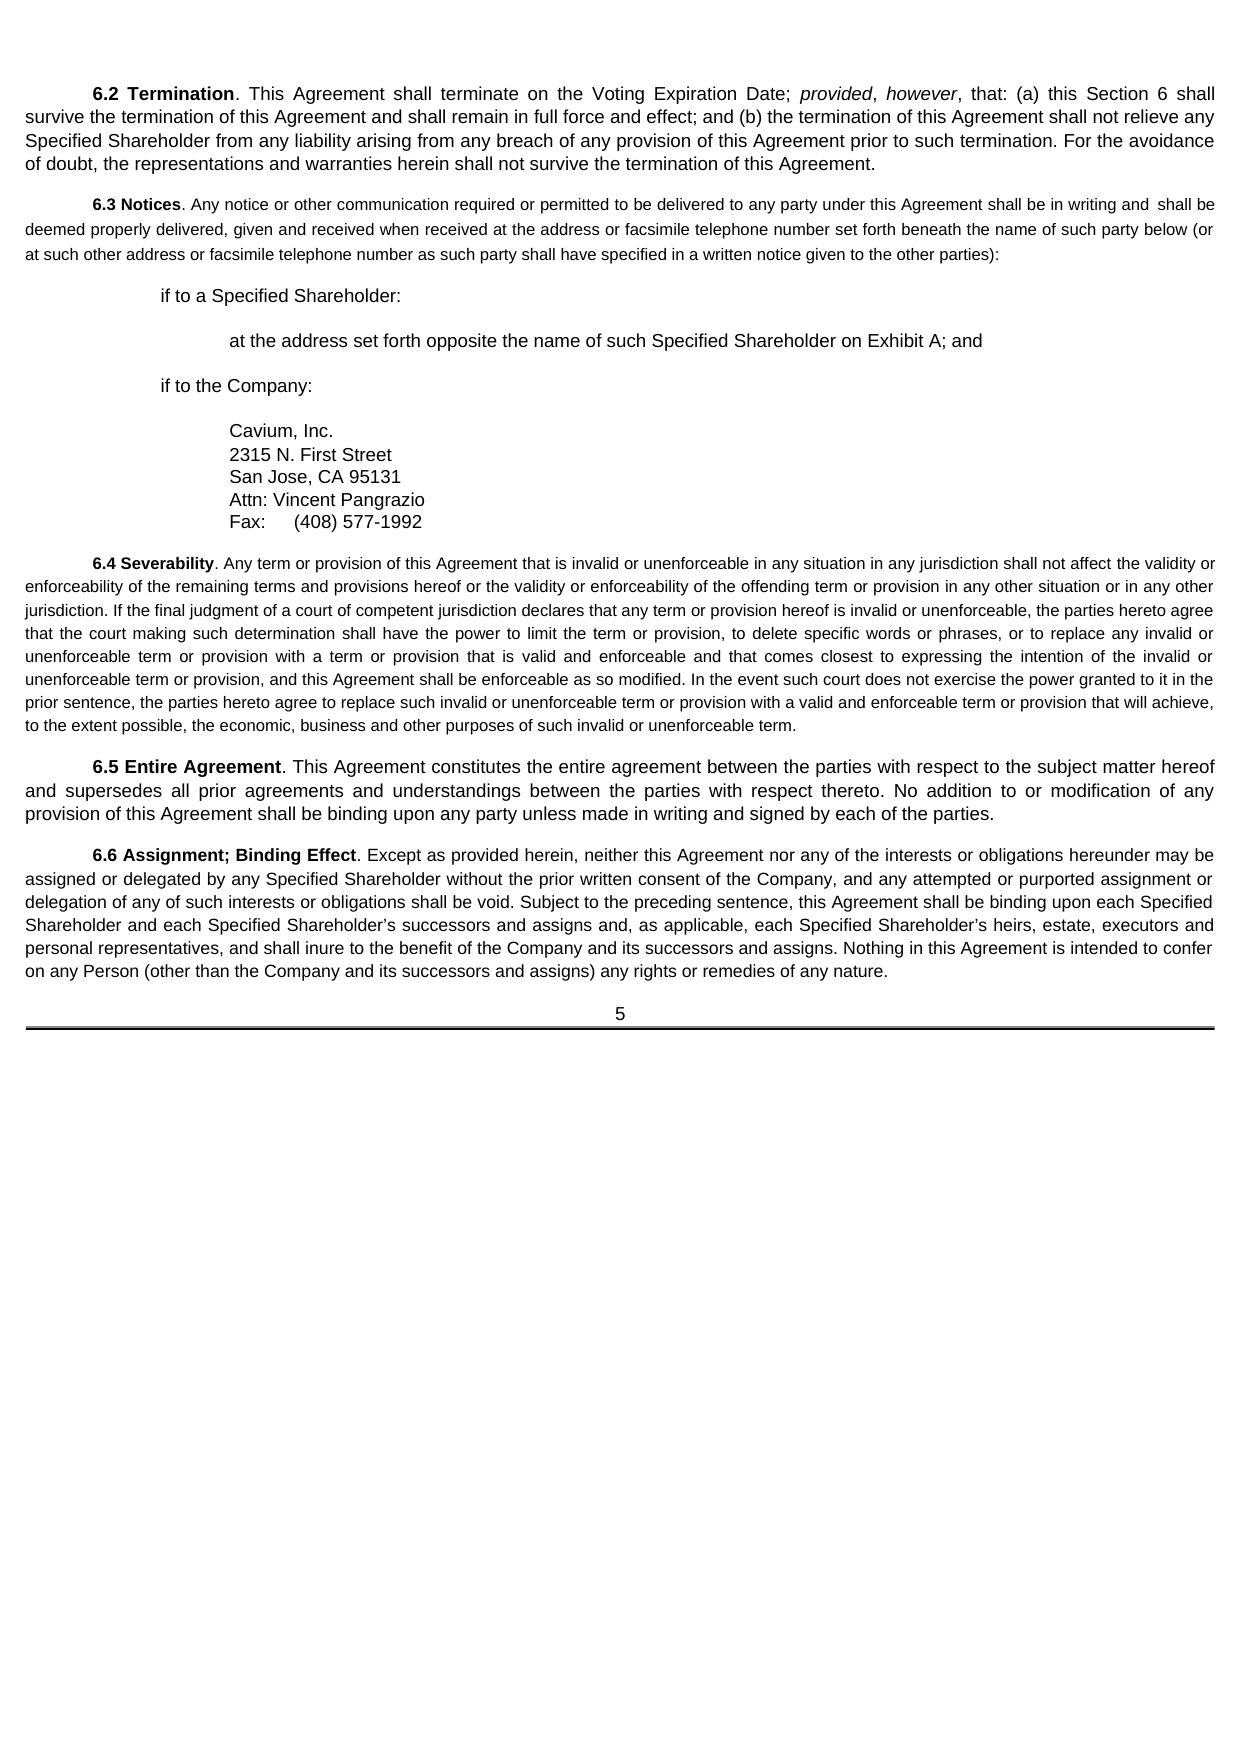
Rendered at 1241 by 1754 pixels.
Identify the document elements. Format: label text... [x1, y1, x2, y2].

text Fax: (408) 577-1992 [229, 511, 1215, 532]
text Cavium, Inc. [229, 419, 1215, 441]
text 2315 N. First Street [229, 443, 1215, 465]
text if to the Company: [160, 374, 1215, 396]
text if to a Specified Shareholder: [160, 284, 1215, 306]
text 5 [25, 1003, 1215, 1024]
text at the address set forth opposite the name of such Specified Shareholder on Exhibit A; and [229, 329, 1215, 351]
picture [25, 1026, 1215, 1030]
text 6.6 Assignment; Binding Effect. Except as provided herein, neither this Agreement nor any of the interests or obligations hereunder may be assigned or delegated by any Specified Shareholder without the prior written consent of the Company, and any attempted or purported assignment or delegation of any of such interests or obligations shall be void. Subject to the preceding sentence, this Agreement shall be binding upon each Specified Shareholder and each Specified Shareholder’s successors and assigns and, as applicable, each Specified Shareholder’s heirs, estate, executors and personal representatives, and shall inure to the benefit of the Company and its successors and assigns. Nothing in this Agreement is intended to confer on any Person (other than the Company and its successors and assigns) any rights or remedies of any nature. [25, 845, 1215, 982]
text 6.4 Severability. Any term or provision of this Agreement that is invalid or unenforceable in any situation in any jurisdiction shall not affect the validity or enforceability of the remaining terms and provisions hereof or the validity or enforceability of the offending term or provision in any other situation or in any other jurisdiction. If the final judgment of a court of competent jurisdiction declares that any term or provision hereof is invalid or unenforceable, the parties hereto agree that the court making such determination shall have the power to limit the term or provision, to delete specific words or phrases, or to replace any invalid or unenforceable term or provision with a term or provision that is valid and enforceable and that comes closest to expressing the intention of the invalid or unenforceable term or provision, and this Agreement shall be enforceable as so modified. In the event such court does not exercise the power granted to it in the prior sentence, the parties hereto agree to replace such invalid or unenforceable term or provision with a valid and enforceable term or provision that will achieve, to the extent possible, the economic, business and other purposes of such invalid or unenforceable term. [25, 554, 1215, 735]
text 6.3 Notices. Any notice or other communication required or permitted to be delivered to any party under this Agreement shall be in writing and shall be deemed properly delivered, given and received when received at the address or facsimile telephone number set forth beneath the name of such party below (or at such other address or facsimile telephone number as such party shall have specified in a written notice given to the other parties): [25, 194, 1215, 263]
text Attn: Vincent Pangrazio [229, 488, 1215, 510]
text San Jose, CA 95131 [229, 466, 1215, 487]
text 6.2 Termination. This Agreement shall terminate on the Voting Expiration Date; provided, however, that: (a) this Section 6 shall survive the termination of this Agreement and shall remain in full force and effect; and (b) the termination of this Agreement shall not relieve any Specified Shareholder from any liability arising from any breach of any provision of this Agreement prior to such termination. For the avoidance of doubt, the representations and warranties herein shall not survive the termination of this Agreement. [25, 83, 1215, 174]
text 6.5 Entire Agreement. This Agreement constitutes the entire agreement between the parties with respect to the subject matter hereof and supersedes all prior agreements and understandings between the parties with respect thereto. No addition to or modification of any provision of this Agreement shall be binding upon any party unless made in writing and signed by each of the parties. [25, 756, 1215, 824]
